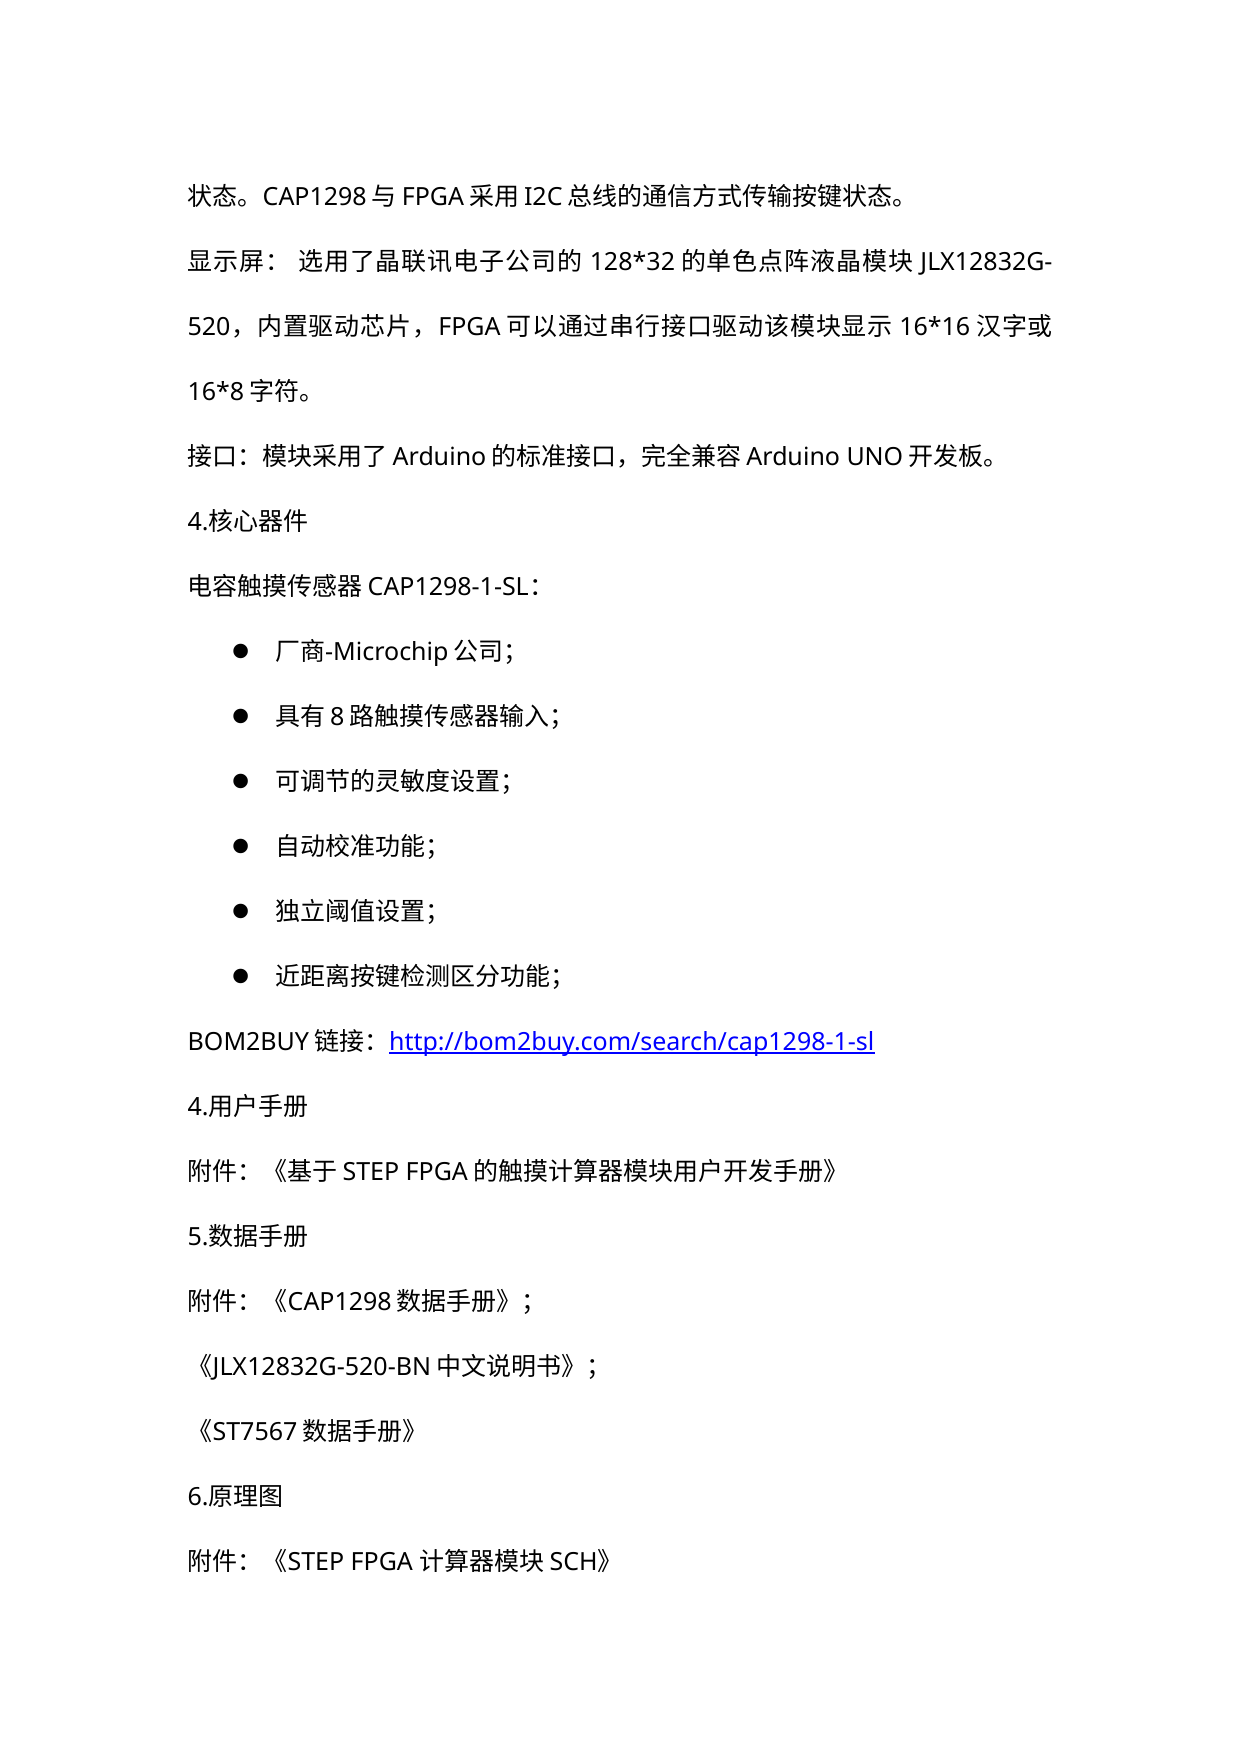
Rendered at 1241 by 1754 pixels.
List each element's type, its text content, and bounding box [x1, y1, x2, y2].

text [187, 162, 1053, 227]
text 附件：《CAP1298数据手册》； [187, 1267, 1053, 1332]
list 独立阈值设置； [231, 877, 1053, 942]
text 附件：《基于STEP FPGA的触摸计算器模块用户开发手册》 [187, 1137, 1053, 1202]
list 近距离按键检测区分功能； [231, 942, 1053, 1007]
list 可调节的灵敏度设置； [231, 747, 1053, 812]
list 厂商-Microchip公司； [231, 617, 1053, 682]
list 具有8路触摸传感器输入； [231, 682, 1053, 747]
text 附件：《STEP FPGA 计算器模块SCH》 [187, 1527, 1053, 1592]
text 5.数据手册 [187, 1202, 1053, 1267]
text 4.用户手册 [187, 1072, 1053, 1137]
text 显示屏： 选用了晶联讯电子公司的128*32的单色点阵液晶模块JLX12832G-520，内置驱动芯片，FPGA可以通过串行接口驱动该模块显示16*16汉字或16*8字符。 [187, 227, 1053, 422]
text BOM2BUY链接：http://bom2buy.com/search/cap1298-1-sl [187, 1007, 1053, 1072]
text 4.核心器件 [187, 487, 1053, 552]
text 接口：模块采用了Arduino的标准接口，完全兼容Arduino UNO开发板。 [187, 422, 1053, 487]
text 电容触摸传感器CAP1298-1-SL： [187, 552, 1053, 617]
text 6.原理图 [187, 1462, 1053, 1527]
text 《JLX12832G-520-BN中文说明书》； [187, 1332, 1053, 1397]
list 自动校准功能； [231, 812, 1053, 877]
text 《ST7567数据手册》 [187, 1397, 1053, 1462]
